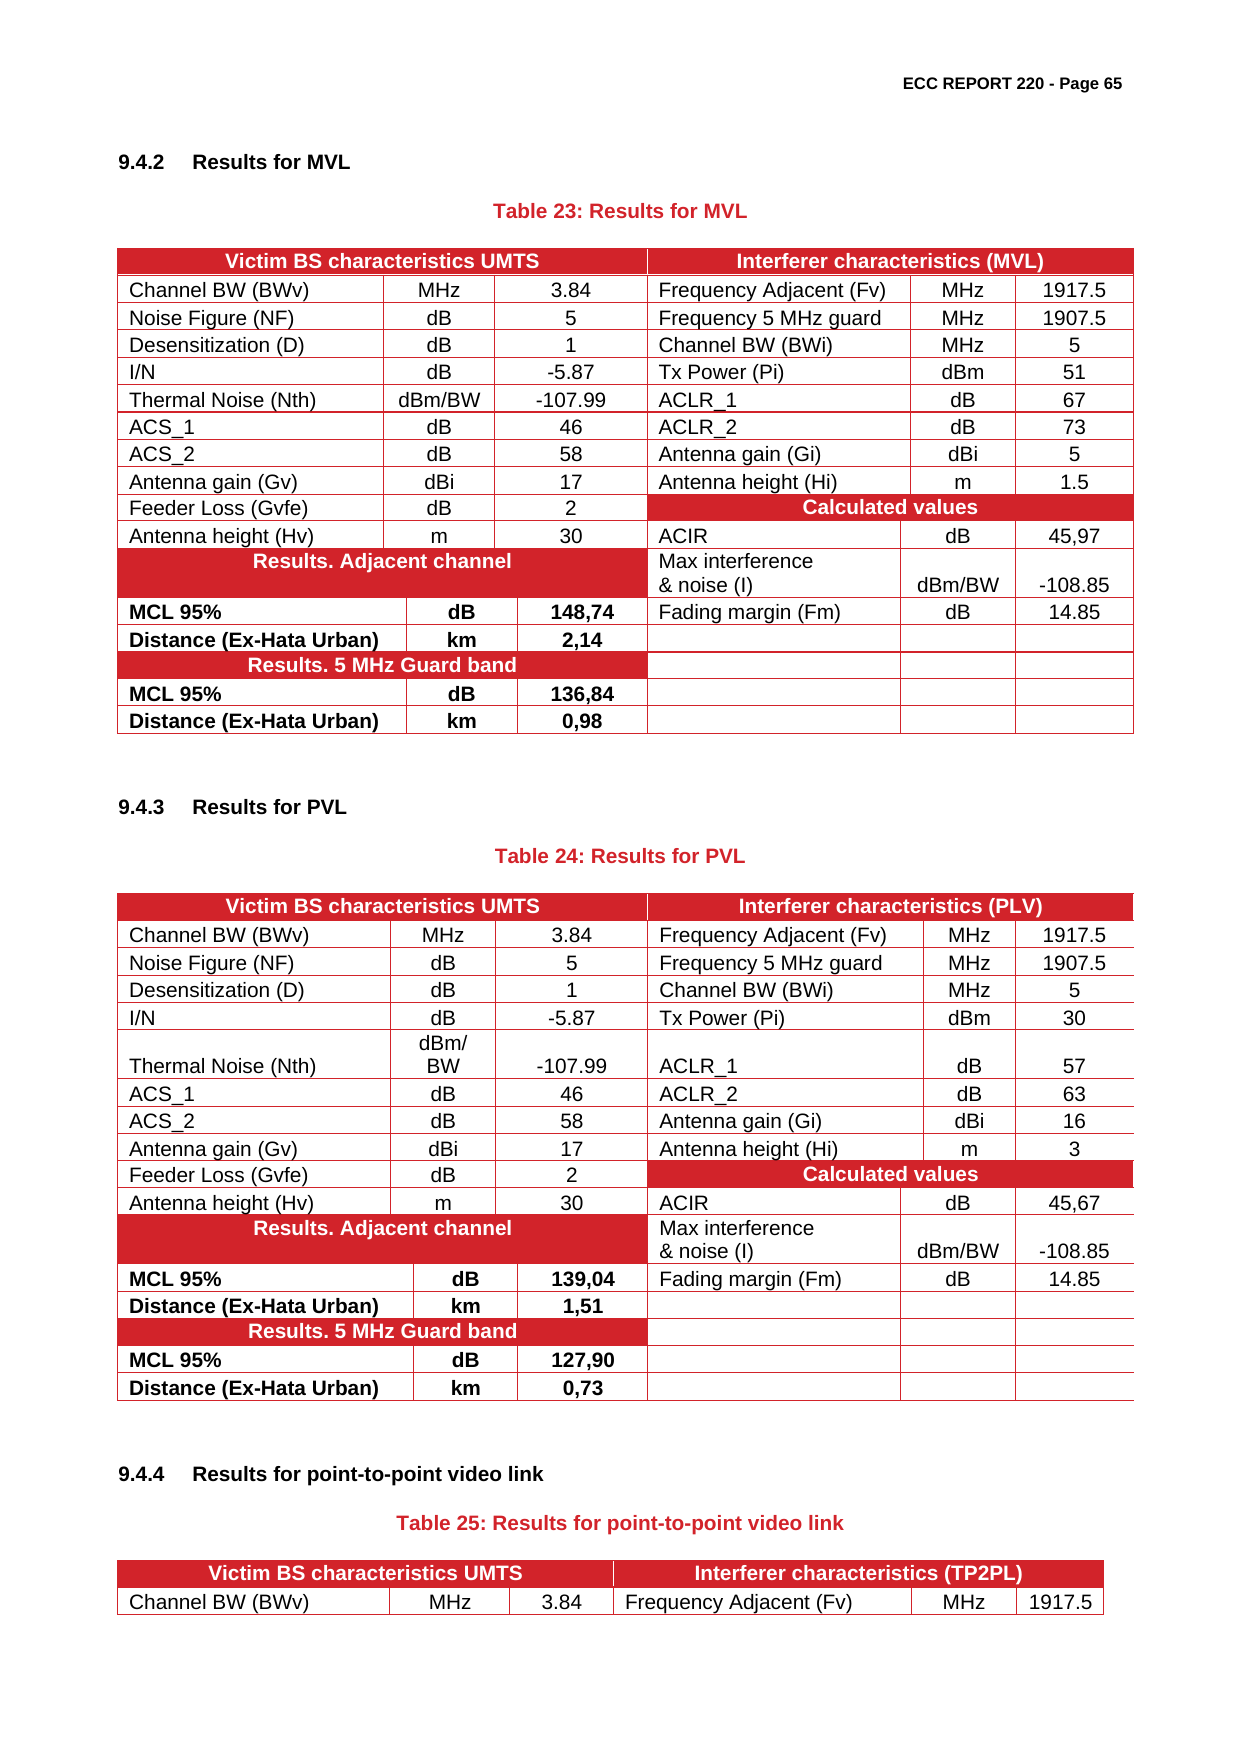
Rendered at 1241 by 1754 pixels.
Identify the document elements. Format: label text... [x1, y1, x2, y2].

table_cell 0,98 [518, 706, 647, 733]
table_cell ACIR [648, 521, 900, 548]
table_cell 58 [496, 1107, 647, 1133]
table_cell [1016, 1292, 1133, 1318]
table_cell dB [384, 303, 494, 329]
table_cell [901, 1319, 1015, 1345]
table_cell dB [391, 1079, 495, 1106]
table_cell m [924, 1134, 1015, 1160]
table_cell Frequency 5 MHz guard [648, 948, 923, 974]
table_cell Distance (Ex-Hata Urban) [118, 1373, 413, 1399]
table_cell dBi [911, 440, 1015, 466]
table_cell MHz [912, 1588, 1016, 1614]
table_cell [901, 706, 1015, 733]
table_cell [1016, 1373, 1133, 1399]
table_cell Antenna gain (Gv) [118, 467, 383, 494]
table_cell 1907.5 [1016, 948, 1133, 974]
table_cell ACLR_2 [648, 413, 910, 439]
table_cell -108.85 [1016, 1215, 1133, 1263]
table_cell 5 [496, 948, 647, 974]
table_cell [1016, 653, 1133, 678]
table_cell dB [384, 413, 494, 439]
table_cell dB [414, 1346, 517, 1372]
text Table 25: Results for point-to-point video link [118, 1511, 1122, 1535]
table_cell MHz [390, 1588, 509, 1614]
table_cell dB [911, 413, 1015, 439]
table_cell dBi [384, 467, 494, 494]
table_cell MHz [911, 330, 1015, 357]
table_cell 139,04 [518, 1264, 647, 1291]
table_cell ACIR [648, 1188, 900, 1214]
table_header Victim BS characteristics UMTS [118, 249, 647, 274]
table_cell 1 [496, 976, 647, 1002]
table_cell -108.85 [1016, 549, 1133, 597]
table_cell 46 [496, 1079, 647, 1106]
table_cell Antenna height (Hi) [648, 1134, 923, 1160]
table_cell 17 [496, 1134, 647, 1160]
table_cell 17 [495, 467, 647, 494]
table_cell ACLR_2 [648, 1079, 923, 1106]
table_cell Frequency 5 MHz guard [648, 303, 910, 329]
table_cell Max interference & noise (I) [648, 1215, 900, 1263]
table_cell Noise Figure (NF) [118, 303, 383, 329]
table_cell dB [391, 1107, 495, 1133]
table_cell 14.85 [1016, 1264, 1133, 1291]
table_cell dB [414, 1264, 517, 1291]
table_cell Channel BW (BWi) [648, 976, 923, 1002]
table_cell [648, 1373, 900, 1399]
table_cell 1917.5 [1016, 276, 1133, 302]
table_cell 1 [495, 330, 647, 357]
table_cell 45,67 [1016, 1188, 1133, 1214]
table_cell Results. Adjacent channel [118, 549, 647, 597]
table_cell 45,97 [1016, 521, 1133, 548]
table_cell 5 [1016, 440, 1133, 466]
table_cell Desensitization (D) [118, 330, 383, 357]
table_cell dB [911, 385, 1015, 411]
table_cell dB [407, 598, 517, 624]
table_cell Distance (Ex-Hata Urban) [118, 625, 406, 651]
table_cell dB [391, 1003, 495, 1029]
text Table 24: Results for PVL [118, 844, 1122, 868]
table_cell Antenna gain (Gi) [648, 1107, 923, 1133]
table_header Interferer characteristics (MVL) [648, 249, 1133, 274]
table_header Interferer characteristics (TP2PL) [614, 1561, 1104, 1586]
table_cell -107.99 [496, 1030, 647, 1078]
table_cell 58 [495, 440, 647, 466]
table_cell [648, 653, 900, 678]
table_cell MHz [911, 303, 1015, 329]
table_cell dB [391, 1161, 495, 1187]
table_cell [648, 625, 900, 651]
table_cell 1.5 [1016, 467, 1133, 494]
table_cell dBm/BW [901, 549, 1015, 597]
table_cell km [407, 706, 517, 733]
table_cell -5.87 [496, 1003, 647, 1029]
table_cell Desensitization (D) [118, 976, 390, 1002]
table_cell Channel BW (BWv) [118, 1588, 389, 1614]
table_cell 3.84 [510, 1588, 613, 1614]
table_cell ACLR_1 [648, 1030, 923, 1078]
table_cell m [911, 467, 1015, 494]
table_cell 57 [1016, 1030, 1133, 1078]
table_cell 2,14 [518, 625, 647, 651]
table_cell Thermal Noise (Nth) [118, 1030, 390, 1078]
table_cell dB [384, 358, 494, 384]
table_cell dB [901, 1188, 1015, 1214]
table_cell dB [391, 976, 495, 1002]
table_cell 51 [1016, 358, 1133, 384]
table_cell Antenna gain (Gi) [648, 440, 910, 466]
table_cell dBi [391, 1134, 495, 1160]
table_cell [901, 625, 1015, 651]
table_cell [1016, 1346, 1133, 1372]
table_cell Antenna height (Hv) [118, 1188, 390, 1214]
table_cell dBm/BW [391, 1030, 495, 1078]
table_cell 1917.5 [1016, 921, 1133, 947]
table_cell Frequency Adjacent (Fv) [648, 921, 923, 947]
table_cell 16 [1016, 1107, 1133, 1133]
table_cell Antenna height (Hi) [648, 467, 910, 494]
table_cell dB [924, 1079, 1015, 1106]
table_cell 30 [1016, 1003, 1133, 1029]
table_cell Distance (Ex-Hata Urban) [118, 1292, 413, 1318]
table_cell Feeder Loss (Gvfe) [118, 495, 383, 520]
table_cell ACS_1 [118, 1079, 390, 1106]
table_cell dB [391, 948, 495, 974]
table_cell 63 [1016, 1079, 1133, 1106]
table_cell [901, 1373, 1015, 1399]
table_cell MHz [391, 921, 495, 947]
table_header Victim BS characteristics UMTS [118, 1561, 613, 1586]
table_cell 73 [1016, 413, 1133, 439]
subtitle Results for MVL [118, 150, 1122, 174]
table_cell Noise Figure (NF) [118, 948, 390, 974]
table_cell dBm/BW [384, 385, 494, 411]
table_cell dB [901, 598, 1015, 624]
table_cell I/N [118, 358, 383, 384]
table_cell -107.99 [495, 385, 647, 411]
table_cell 3 [1016, 1134, 1133, 1160]
table_cell ACS_2 [118, 440, 383, 466]
table_cell dBm/BW [901, 1215, 1015, 1263]
table_cell dB [924, 1030, 1015, 1078]
table_cell MHz [924, 948, 1015, 974]
table_cell Calculated values [648, 1161, 1133, 1187]
table_cell dB [901, 1264, 1015, 1291]
table_cell Antenna height (Hv) [118, 521, 383, 548]
table_cell km [414, 1373, 517, 1399]
table_cell 3.84 [495, 276, 647, 302]
table_cell 1,51 [518, 1292, 647, 1318]
table_cell 0,73 [518, 1373, 647, 1399]
table_cell dBm [911, 358, 1015, 384]
table_cell [901, 679, 1015, 705]
table_cell Antenna gain (Gv) [118, 1134, 390, 1160]
table_cell Feeder Loss (Gvfe) [118, 1161, 390, 1187]
table_cell 46 [495, 413, 647, 439]
table_cell Calculated values [648, 495, 1133, 520]
table_cell [901, 653, 1015, 678]
table_cell [648, 1292, 900, 1318]
table_cell [648, 1319, 900, 1345]
table_cell -5.87 [495, 358, 647, 384]
table_cell I/N [118, 1003, 390, 1029]
table_cell 2 [495, 495, 647, 520]
table_cell Tx Power (Pi) [648, 358, 910, 384]
table_header Interferer characteristics (PLV) [648, 894, 1133, 920]
table_cell [901, 1346, 1015, 1372]
table_cell 30 [495, 521, 647, 548]
text Table 23: Results for MVL [118, 199, 1122, 223]
table_cell [648, 1346, 900, 1372]
table_cell Thermal Noise (Nth) [118, 385, 383, 411]
table_cell [1016, 1319, 1133, 1345]
table_cell 148,74 [518, 598, 647, 624]
table_cell MHz [924, 976, 1015, 1002]
table_cell dB [407, 679, 517, 705]
table_cell km [407, 625, 517, 651]
table_cell [1016, 706, 1133, 733]
table_cell [901, 1292, 1015, 1318]
table_cell Max interference & noise (I) [648, 549, 900, 597]
table_cell Fading margin (Fm) [648, 1264, 900, 1291]
table_cell 1907.5 [1016, 303, 1133, 329]
table_cell [648, 706, 900, 733]
table_cell dB [384, 495, 494, 520]
table_cell MCL 95% [118, 679, 406, 705]
table_cell ACS_1 [118, 413, 383, 439]
table_cell dB [384, 440, 494, 466]
table_cell 1917.5 [1017, 1588, 1103, 1614]
table_cell ACS_2 [118, 1107, 390, 1133]
table_cell MHz [384, 276, 494, 302]
table_cell [648, 679, 900, 705]
table_cell 5 [1016, 330, 1133, 357]
table_cell m [391, 1188, 495, 1214]
table_cell 127,90 [518, 1346, 647, 1372]
table_cell m [384, 521, 494, 548]
table_cell MCL 95% [118, 598, 406, 624]
table_cell Tx Power (Pi) [648, 1003, 923, 1029]
table_cell Fading margin (Fm) [648, 598, 900, 624]
table_cell [1016, 679, 1133, 705]
table_cell 30 [496, 1188, 647, 1214]
table_cell 14.85 [1016, 598, 1133, 624]
table_cell ACLR_1 [648, 385, 910, 411]
table_header Victim BS characteristics UMTS [118, 894, 647, 920]
table_cell MHz [924, 921, 1015, 947]
table_cell Results. 5 MHz Guard band [118, 1319, 647, 1345]
subtitle Results for PVL [118, 795, 1122, 819]
table_cell km [414, 1292, 517, 1318]
subtitle Results for point-to-point video link [118, 1462, 1122, 1486]
table_cell dB [901, 521, 1015, 548]
table_cell MCL 95% [118, 1264, 413, 1291]
table_cell Frequency Adjacent (Fv) [648, 276, 910, 302]
table_cell 67 [1016, 385, 1133, 411]
table_cell Channel BW (BWv) [118, 921, 390, 947]
table_cell Distance (Ex-Hata Urban) [118, 706, 406, 733]
table_cell MHz [911, 276, 1015, 302]
table_cell [1016, 625, 1133, 651]
table_cell dB [384, 330, 494, 357]
table_cell 136,84 [518, 679, 647, 705]
table_cell MCL 95% [118, 1346, 413, 1372]
table_cell Frequency Adjacent (Fv) [614, 1588, 911, 1614]
table_cell Channel BW (BWi) [648, 330, 910, 357]
table_cell Results. 5 MHz Guard band [118, 653, 647, 678]
table_cell Results. Adjacent channel [118, 1215, 647, 1263]
table_cell dBi [924, 1107, 1015, 1133]
table_cell 5 [495, 303, 647, 329]
table_cell 5 [1016, 976, 1133, 1002]
table_cell 3.84 [496, 921, 647, 947]
table_cell Channel BW (BWv) [118, 276, 383, 302]
table_cell 2 [496, 1161, 647, 1187]
table_cell dBm [924, 1003, 1015, 1029]
